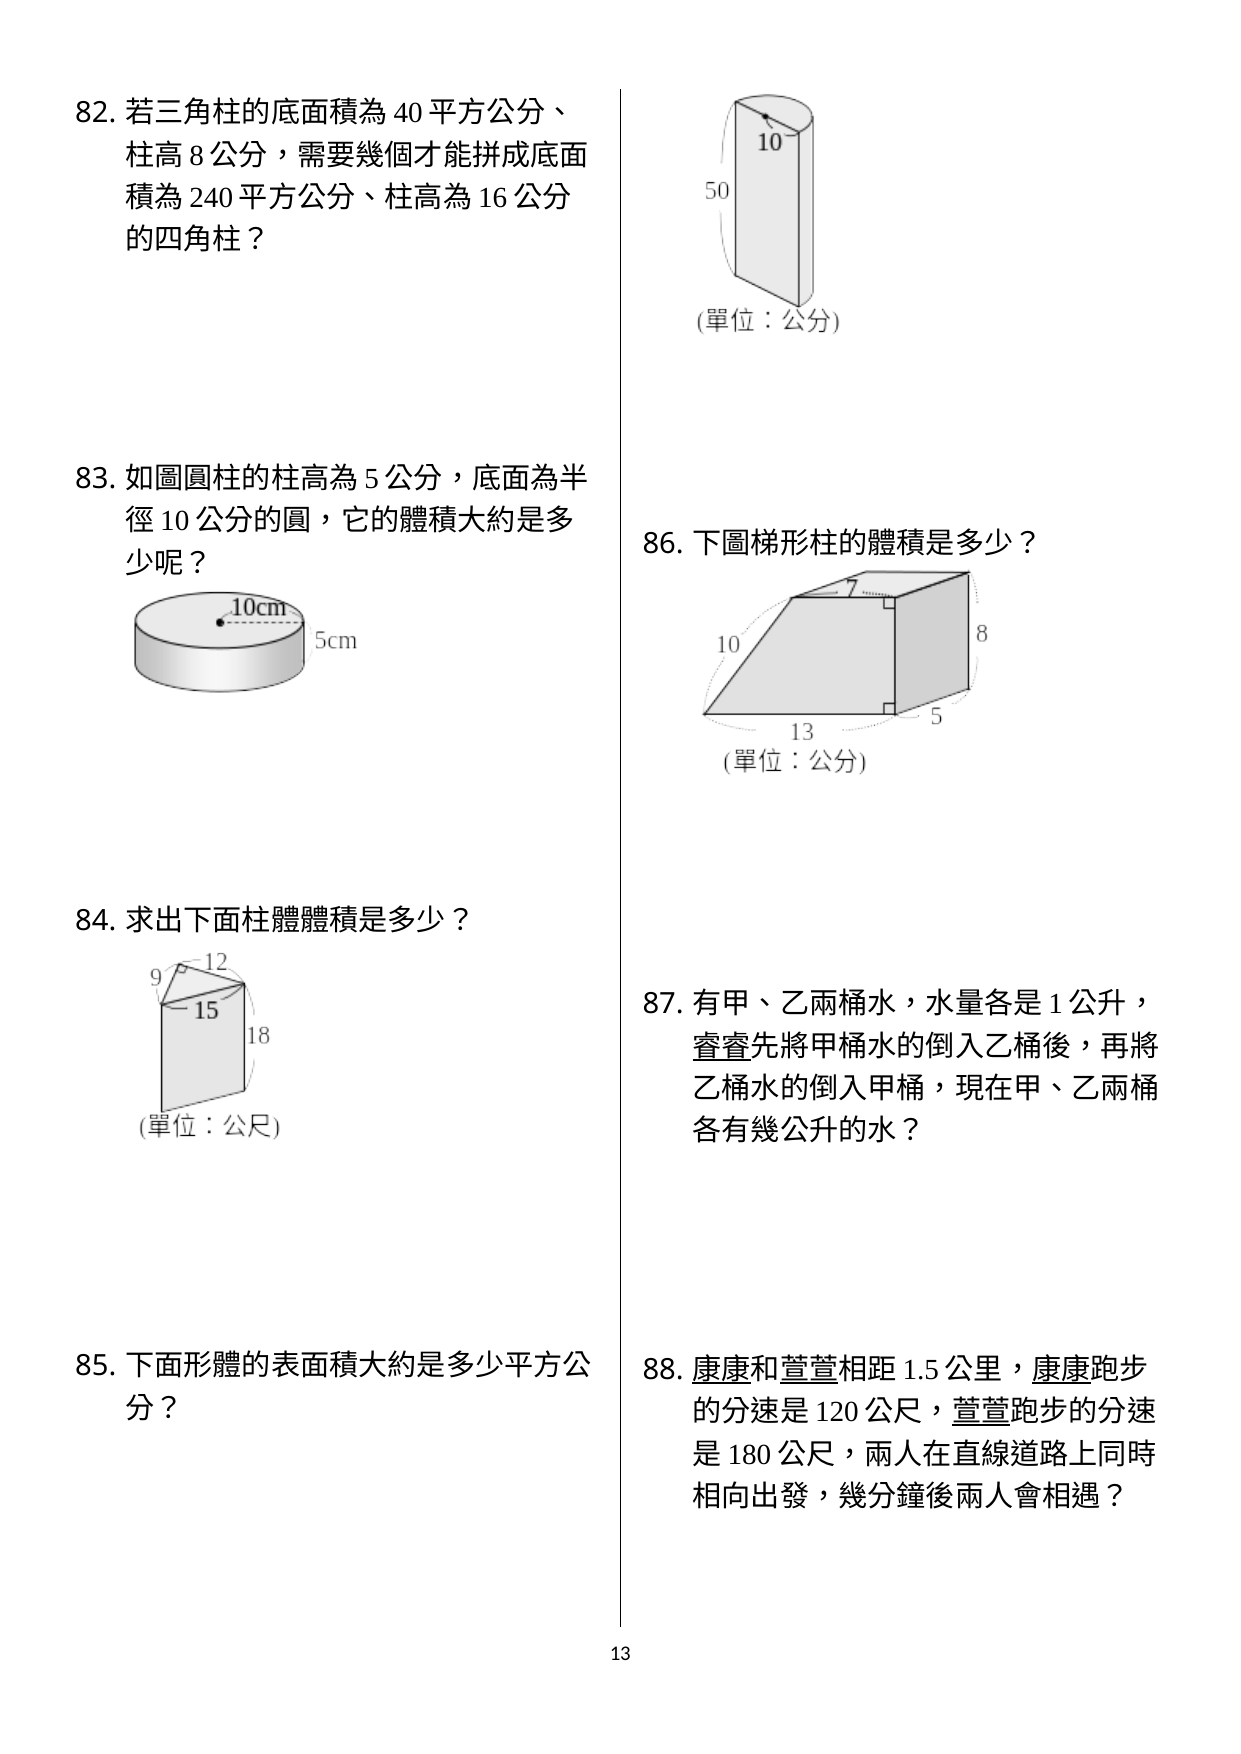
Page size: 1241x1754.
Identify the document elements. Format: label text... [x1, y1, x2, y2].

list 如圖圓柱的柱高為5公分，底面為半徑10公分的圓，它的體積大約是多少呢？ [75, 454, 598, 863]
list 有甲、乙兩桶水，水量各是1公升，睿睿先將甲桶水的倒入乙桶後，再將乙桶水的倒入甲桶，現在甲、乙兩桶各有幾公升的水？ [642, 980, 1165, 1312]
list 若三角柱的底面積為40平方公分、柱高8公分，需要幾個才能拼成底面積為240平方公分、柱高為16公分的四角柱？ [75, 89, 598, 421]
list 求出下面柱體體積是多少？ [75, 897, 598, 1308]
list 康康和萱萱相距1.5公里，康康跑步的分速是120公尺，萱萱跑步的分速是180公尺，兩人在直線道路上同時相向出發，幾分鐘後兩人會相遇？ [642, 1346, 1165, 1515]
list 下面形體的表面積大約是多少平方公分？ [75, 1342, 598, 1426]
list 下圖梯形柱的體積是多少？ [642, 519, 1165, 946]
list 下面形體的表面積大約是多少平方公分？ [642, 89, 1165, 486]
